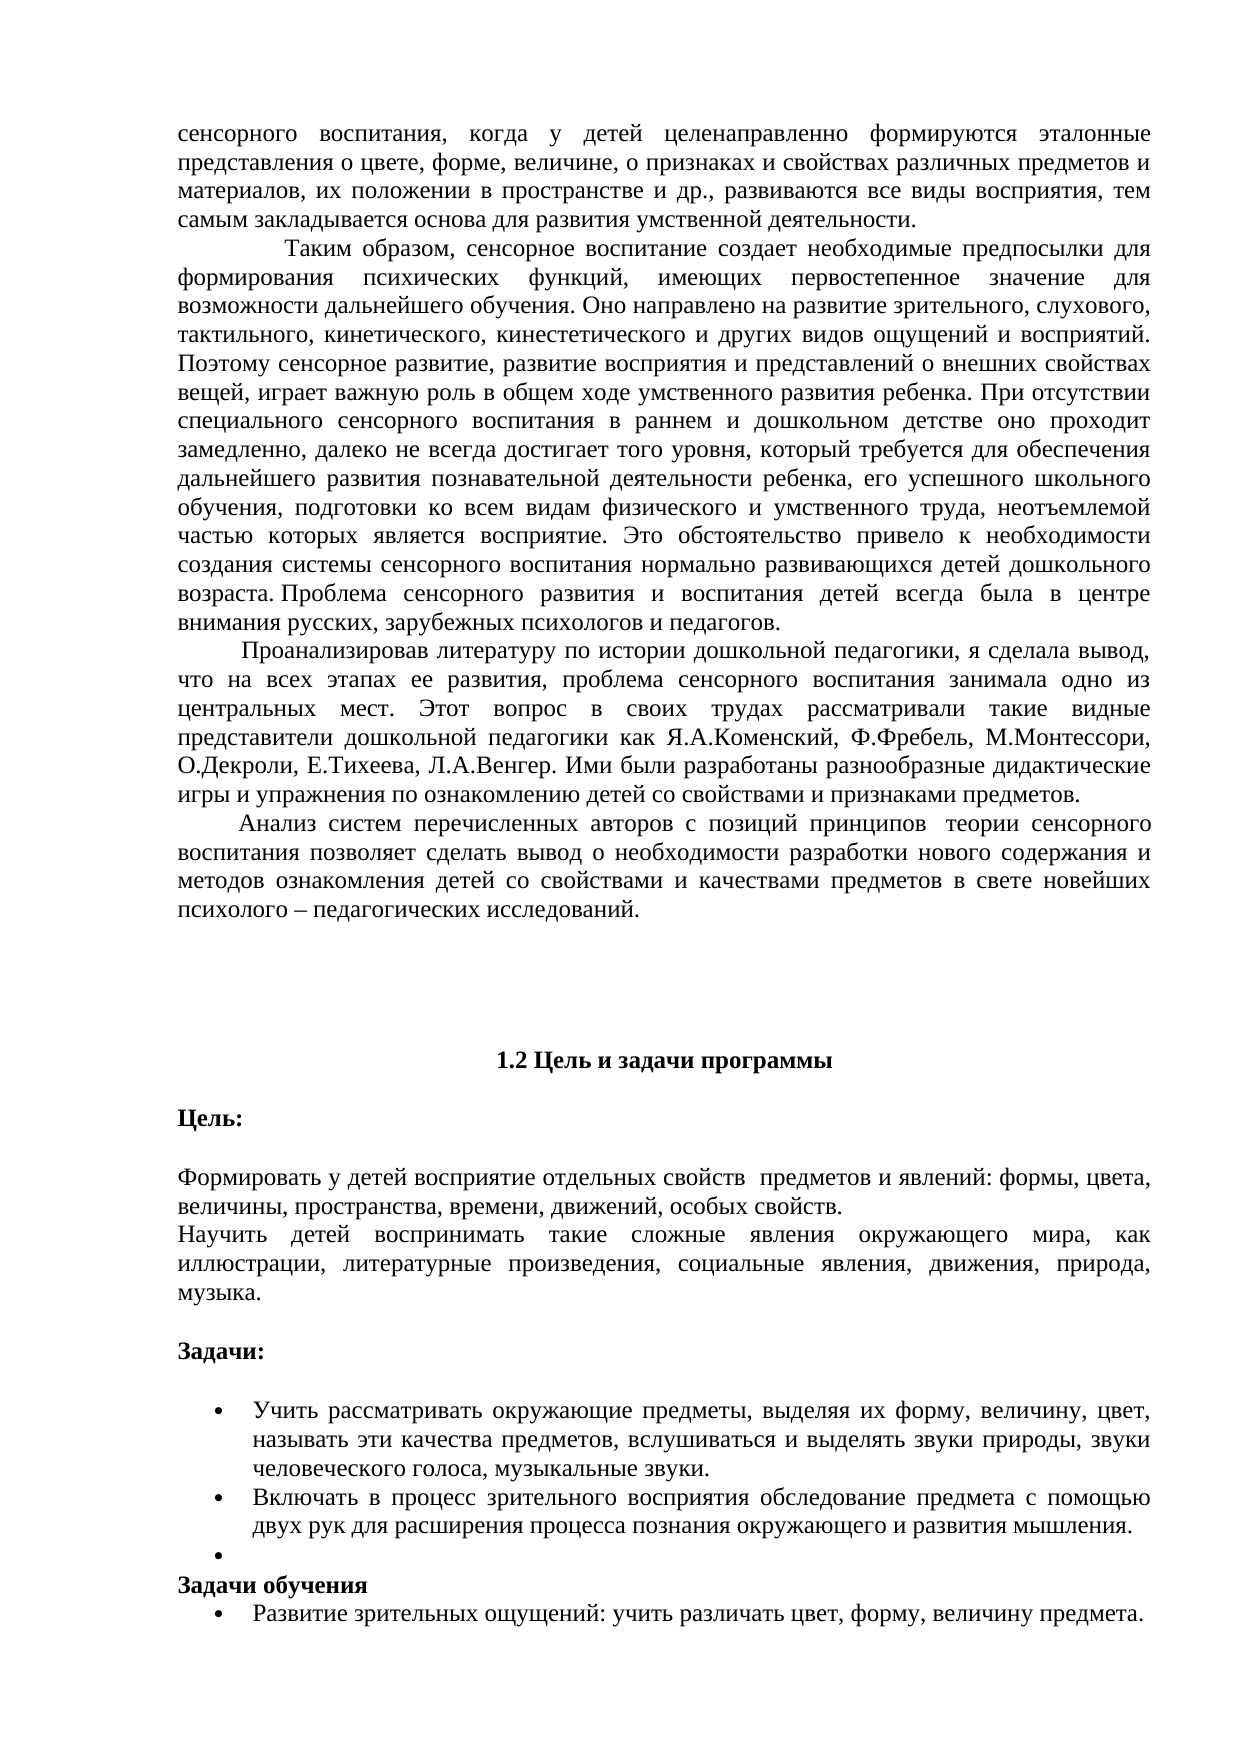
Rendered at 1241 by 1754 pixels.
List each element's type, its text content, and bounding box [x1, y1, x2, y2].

list Развитие зрительных ощущений: учить различать цвет, форму, величину предмета. [215, 1598, 1152, 1627]
text Задачи: [177, 1336, 1152, 1365]
text Проанализировав литературу по истории дошкольной педагогики, я сделала вывод, что на всех этапах ее развития, проблема сенсорного воспитания занимала одно из центральных мест. Этот вопрос в своих трудах рассматривали такие видные представители дошкольной педагогики как Я.А.Коменский, Ф.Фребель, М.Монтессори, О.Декроли, Е.Тихеева, Л.А.Венгер. Ими были разработаны разнообразные дидактические игры и упражнения по ознакомлению детей со свойствами и признаками предметов. [177, 636, 1152, 808]
text Формировать у детей восприятие отдельных свойств предметов и явлений: формы, цвета, величины, пространства, времени, движений, особых свойств. [177, 1162, 1152, 1219]
list Включать в процесс зрительного восприятия обследование предмета с помощью двух рук для расширения процесса познания окружающего и развития мышления. [215, 1482, 1152, 1539]
text Научить детей воспринимать такие сложные явления окружающего мира, как иллюстрации, литературные произведения, социальные явления, движения, природа, музыка. [177, 1219, 1152, 1306]
text Цель: [177, 1103, 1152, 1131]
text Анализ систем перечисленных авторов с позиций принципов теории сенсорного воспитания позволяет сделать вывод о необходимости разработки нового содержания и методов ознакомления детей со свойствами и качествами предметов в свете новейших психолого – педагогических исследований. [177, 808, 1152, 923]
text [177, 118, 1152, 233]
text Задачи обучения [177, 1570, 1152, 1598]
text 1.2 Цель и задачи программы [177, 1045, 1152, 1074]
text Таким образом, сенсорное воспитание создает необходимые предпосылки для формирования психических функций, имеющих первостепенное значение для возможности дальнейшего обучения. Оно направлено на развитие зрительного, слухового, тактильного, кинетического, кинестетического и других видов ощущений и восприятий. Поэтому сенсорное развитие, развитие восприятия и представлений о внешних свойствах вещей, играет важную роль в общем ходе умственного развития ребенка. При отсутствии специального сенсорного воспитания в раннем и дошкольном детстве оно проходит замедленно, далеко не всегда достигает того уровня, который требуется для обеспечения дальнейшего развития познавательной деятельности ребенка, его успешного школьного обучения, подготовки ко всем видам физического и умственного труда, неотъемлемой частью которых является восприятие. Это обстоятельство привело к необходимости создания системы сенсорного воспитания нормально развивающихся детей дошкольного возраста. Проблема сенсорного развития и воспитания детей всегда была в центре внимания русских, зарубежных психологов и педагогов. [177, 233, 1152, 636]
list Учить рассматривать окружающие предметы, выделяя их форму, величину, цвет, называть эти качества предметов, вслушиваться и выделять звуки природы, звуки человеческого голоса, музыкальные звуки. [215, 1396, 1152, 1482]
